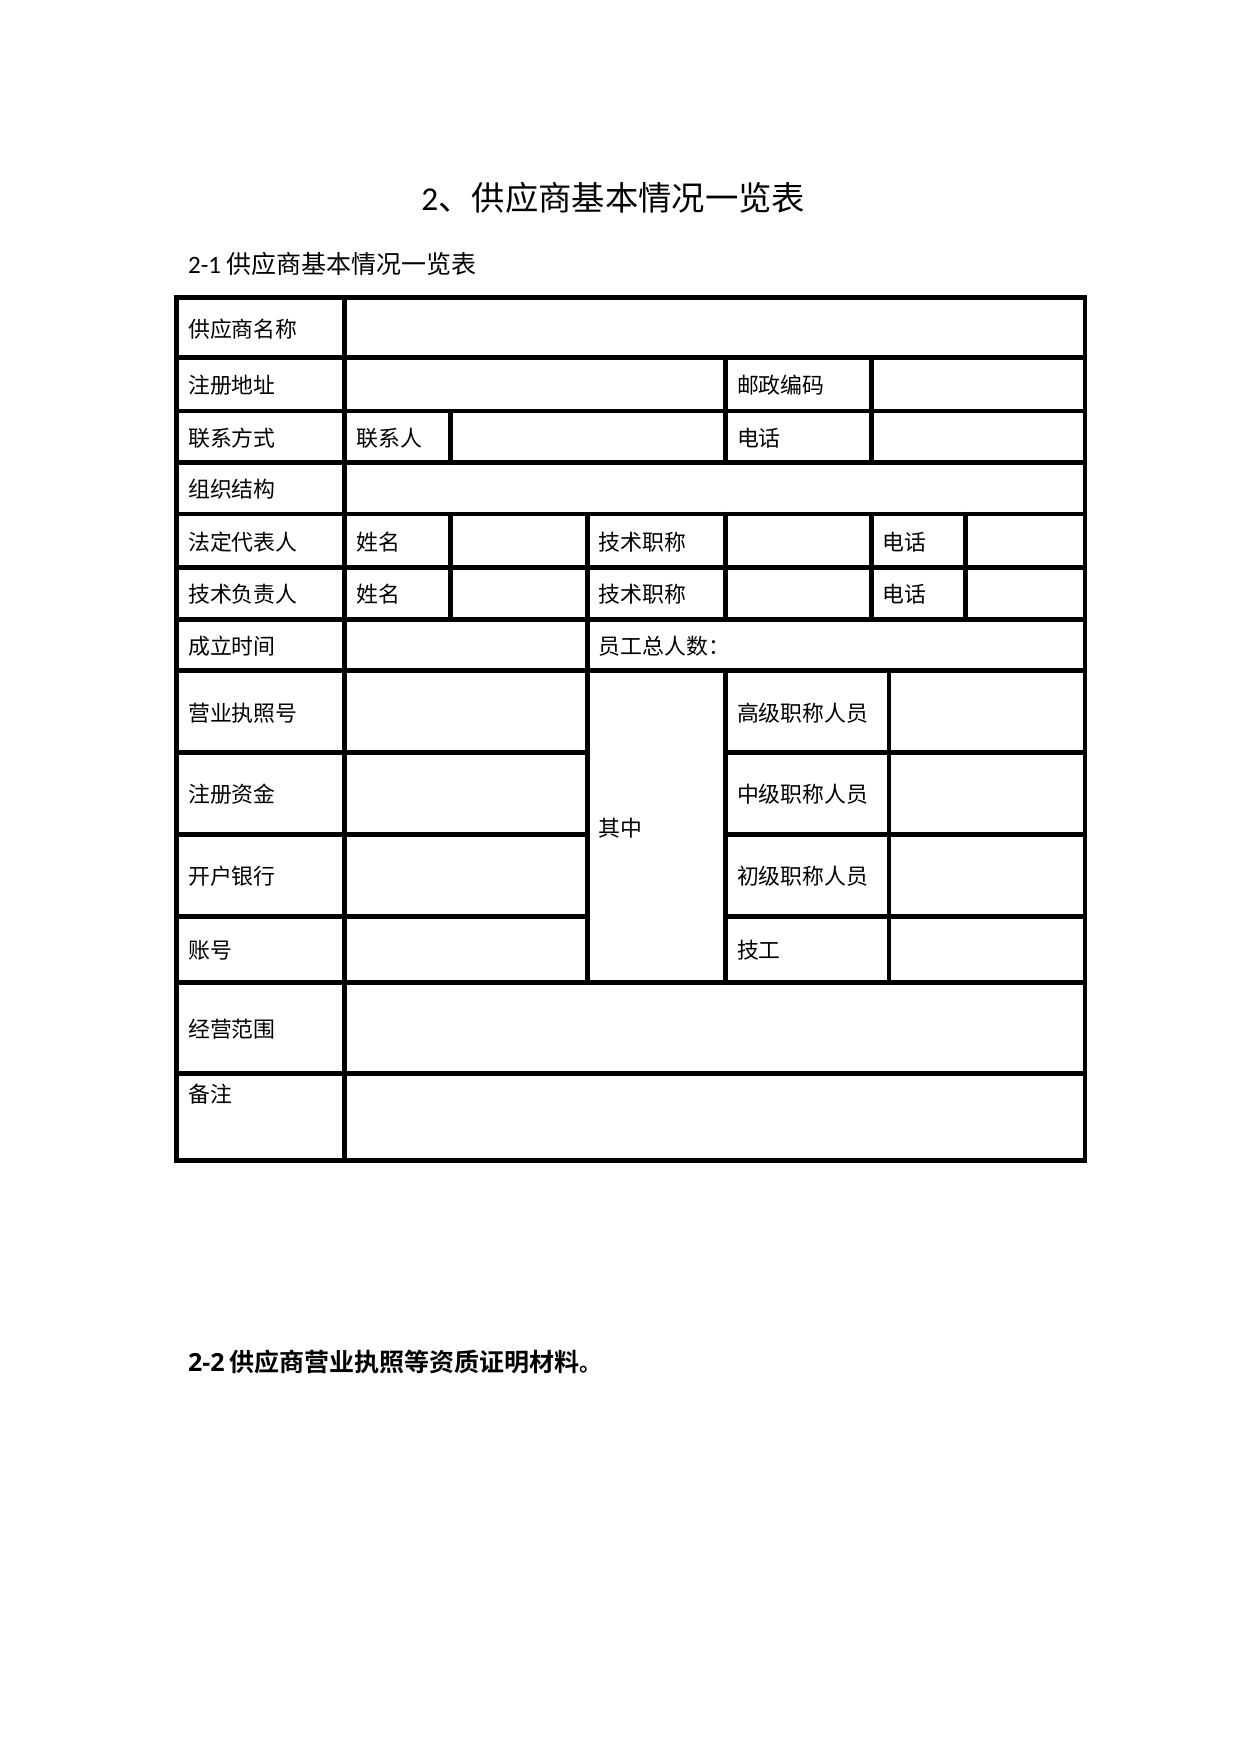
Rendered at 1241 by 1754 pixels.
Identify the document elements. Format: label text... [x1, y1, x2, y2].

table_cell [891, 673, 1083, 750]
table_header [347, 300, 1083, 355]
table_cell 中级职称人员 [728, 755, 887, 832]
table_cell 联系人 [347, 413, 448, 460]
table_cell [891, 919, 1083, 980]
table_cell 技术负责人 [179, 570, 342, 617]
table_cell [891, 755, 1083, 832]
table_cell 注册地址 [179, 360, 342, 409]
table_cell [453, 413, 723, 460]
table_cell 姓名 [347, 516, 448, 565]
table_cell [347, 622, 585, 668]
table_cell [891, 837, 1083, 914]
table_cell [874, 413, 1083, 460]
table_cell 联系方式 [179, 413, 342, 460]
table_cell 电话 [874, 516, 963, 565]
table_cell [347, 1076, 1083, 1158]
table_cell 营业执照号 [179, 673, 342, 750]
table_cell [347, 919, 585, 980]
table_cell [347, 755, 585, 832]
table_cell [347, 985, 1083, 1071]
table_cell 开户银行 [179, 837, 342, 914]
table_cell 技工 [728, 919, 887, 980]
table_cell 备注 [179, 1076, 342, 1158]
table_cell 其中 [590, 673, 723, 980]
table_cell 初级职称人员 [728, 837, 887, 914]
table_cell 账号 [179, 919, 342, 980]
table_cell [874, 360, 1083, 409]
table_cell [728, 570, 869, 617]
table_cell [453, 570, 585, 617]
table_cell 电话 [728, 413, 869, 460]
table_cell [728, 516, 869, 565]
table_cell 法定代表人 [179, 516, 342, 565]
table_cell 成立时间 [179, 622, 342, 668]
table_cell 姓名 [347, 570, 448, 617]
table_header 供应商名称 [179, 300, 342, 355]
table_cell 组织结构 [179, 465, 342, 512]
table_cell [347, 837, 585, 914]
table_cell 员工总人数： [590, 622, 1083, 668]
table_cell 邮政编码 [728, 360, 869, 409]
table_cell 技术职称 [590, 570, 723, 617]
text 2-1供应商基本情况一览表 [188, 229, 1052, 295]
table_cell [347, 360, 723, 409]
table_cell 高级职称人员 [728, 673, 887, 750]
table_cell [347, 673, 585, 750]
table_cell 注册资金 [179, 755, 342, 832]
table_cell 技术职称 [590, 516, 723, 565]
text 2、供应商基本情况一览表 [188, 162, 1052, 229]
table_cell 电话 [874, 570, 963, 617]
table_cell 经营范围 [179, 985, 342, 1071]
table_cell [968, 516, 1083, 565]
table_cell [347, 465, 1083, 512]
table_cell [453, 516, 585, 565]
table_cell [968, 570, 1083, 617]
text 2-2供应商营业执照等资质证明材料。 [188, 1328, 1052, 1394]
